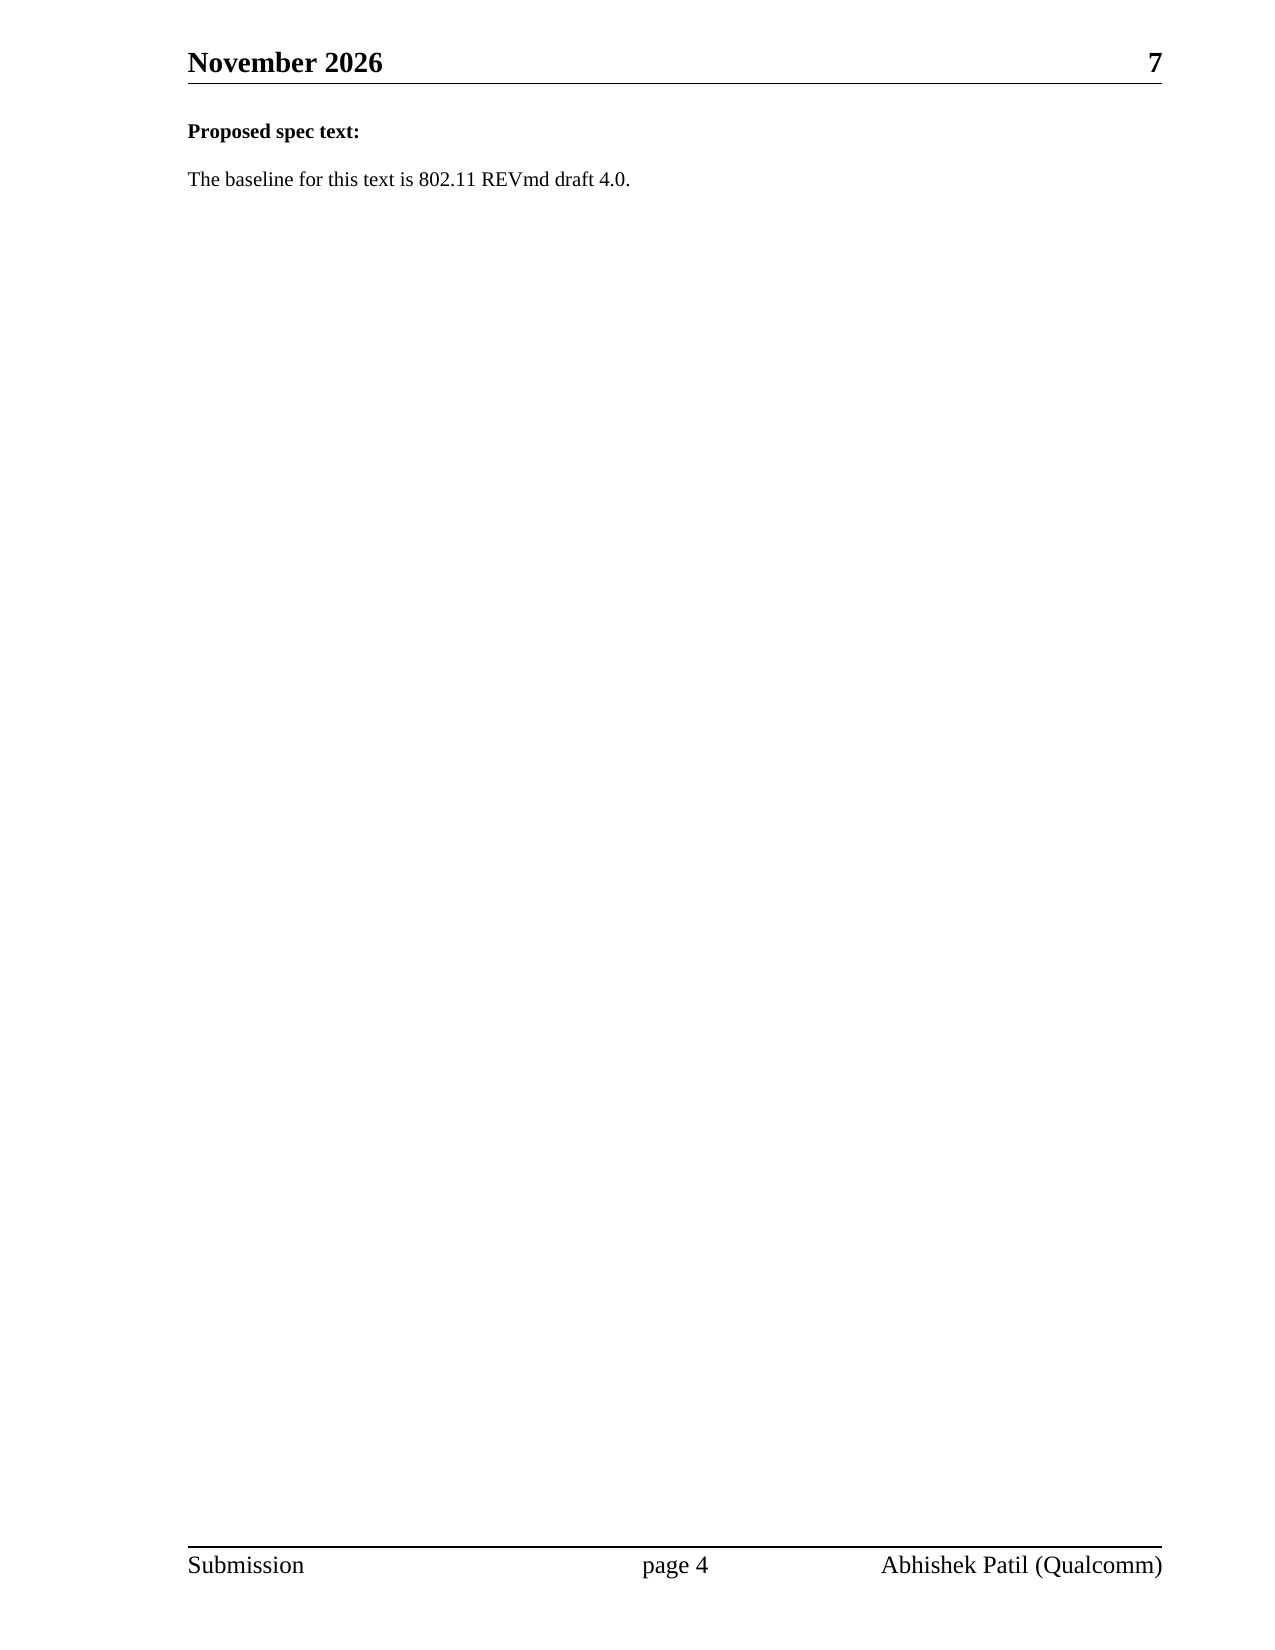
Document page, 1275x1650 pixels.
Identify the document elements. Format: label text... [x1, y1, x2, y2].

text Proposed spec text: [187, 118, 1162, 143]
text The baseline for this text is 802.11 REVmd draft 4.0. [187, 167, 1162, 191]
